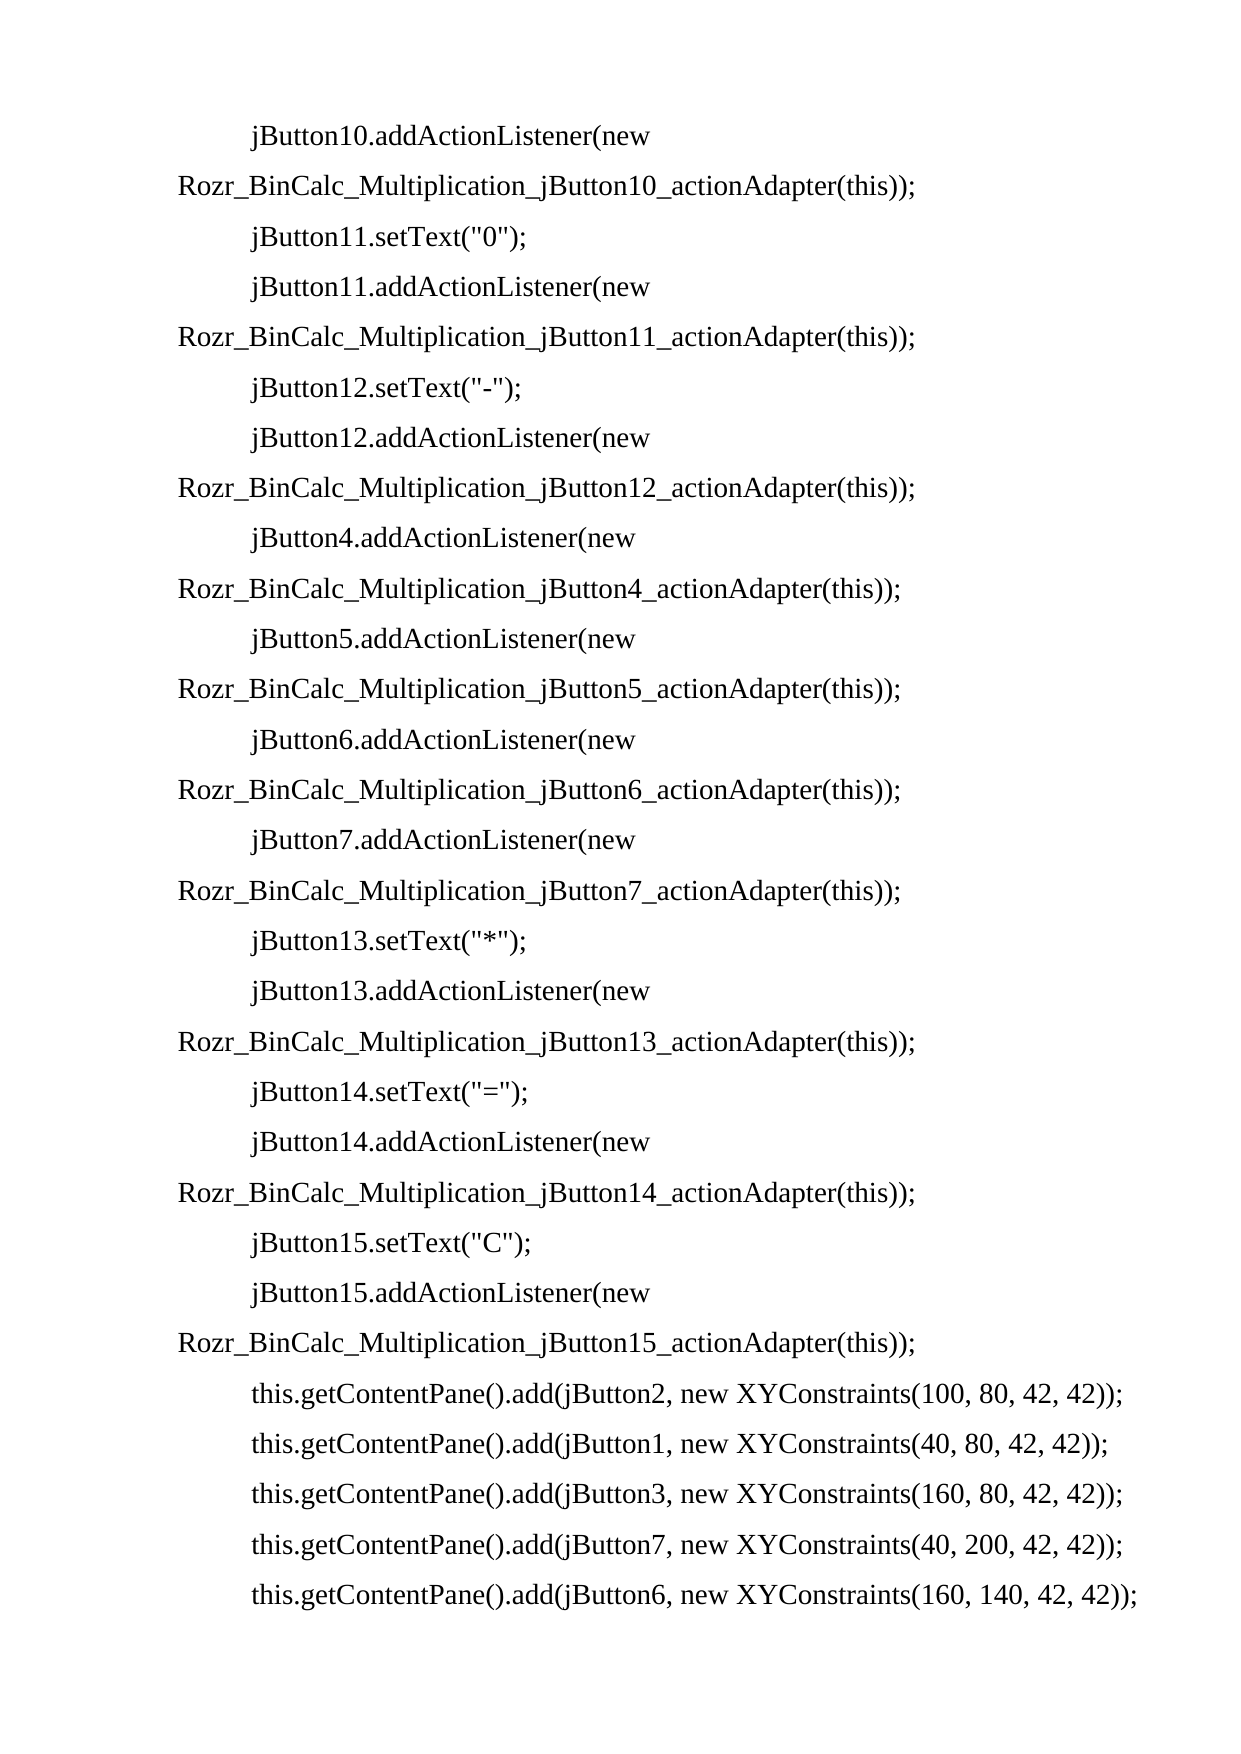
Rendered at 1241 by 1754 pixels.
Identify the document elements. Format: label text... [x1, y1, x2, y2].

text jButton10.addActionListener(new Rozr_BinCalc_Multiplication_jButton10_actionAdapter(this)); [177, 118, 1152, 202]
text this.getContentPane().add(jButton3, new XYConstraints(160, 80, 42, 42)); [177, 1477, 1152, 1510]
text jButton12.setText("-"); [177, 370, 1152, 403]
text this.getContentPane().add(jButton6, new XYConstraints(160, 140, 42, 42)); [177, 1577, 1152, 1611]
text jButton7.addActionListener(new Rozr_BinCalc_Multiplication_jButton7_actionAdapter(this)); [177, 822, 1152, 906]
text jButton14.addActionListener(new Rozr_BinCalc_Multiplication_jButton14_actionAdapter(this)); [177, 1124, 1152, 1208]
text jButton5.addActionListener(new Rozr_BinCalc_Multiplication_jButton5_actionAdapter(this)); [177, 621, 1152, 705]
text jButton13.setText("*"); [177, 923, 1152, 957]
text jButton11.addActionListener(new Rozr_BinCalc_Multiplication_jButton11_actionAdapter(this)); [177, 269, 1152, 353]
text jButton11.setText("0"); [177, 219, 1152, 252]
text jButton15.addActionListener(new Rozr_BinCalc_Multiplication_jButton15_actionAdapter(this)); [177, 1275, 1152, 1359]
text jButton13.addActionListener(new Rozr_BinCalc_Multiplication_jButton13_actionAdapter(this)); [177, 973, 1152, 1057]
text jButton14.setText("="); [177, 1074, 1152, 1108]
text jButton4.addActionListener(new Rozr_BinCalc_Multiplication_jButton4_actionAdapter(this)); [177, 521, 1152, 604]
text jButton6.addActionListener(new Rozr_BinCalc_Multiplication_jButton6_actionAdapter(this)); [177, 722, 1152, 806]
text this.getContentPane().add(jButton1, new XYConstraints(40, 80, 42, 42)); [177, 1426, 1152, 1460]
text this.getContentPane().add(jButton7, new XYConstraints(40, 200, 42, 42)); [177, 1527, 1152, 1560]
text this.getContentPane().add(jButton2, new XYConstraints(100, 80, 42, 42)); [177, 1376, 1152, 1409]
text jButton15.setText("C"); [177, 1225, 1152, 1258]
text jButton12.addActionListener(new Rozr_BinCalc_Multiplication_jButton12_actionAdapter(this)); [177, 420, 1152, 504]
